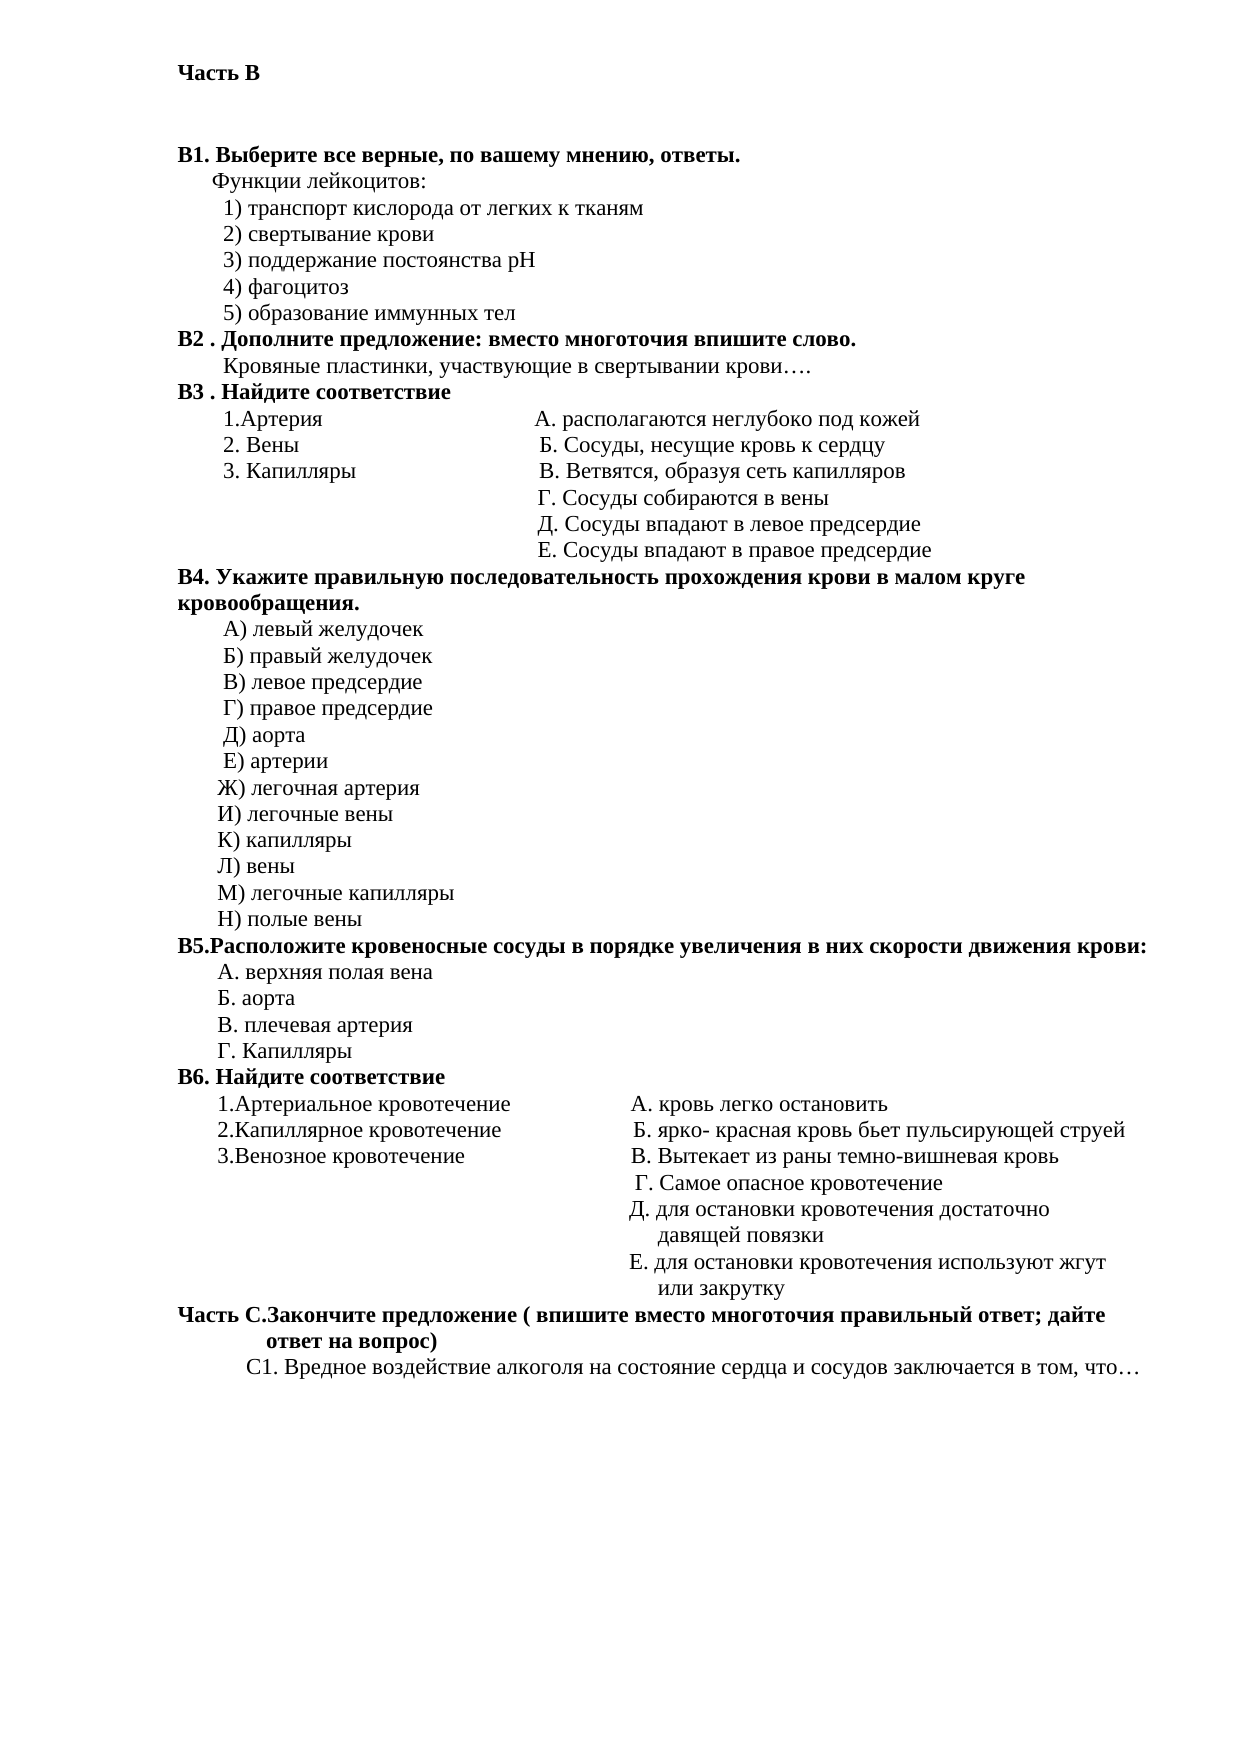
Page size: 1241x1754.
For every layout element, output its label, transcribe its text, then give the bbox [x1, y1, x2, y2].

text Е. для остановки кровотечения используют жгут [177, 1248, 1152, 1274]
text 2) свертывание крови [177, 220, 1152, 246]
text А) левый желудочек [177, 615, 1152, 642]
text 3.Венозное кровотечение В. Вытекает из раны темно-вишневая кровь [177, 1142, 1152, 1169]
text Л) вены [177, 853, 1152, 879]
text С1. Вредное воздействие алкоголя на состояние сердца и сосудов заключается в том, что… [177, 1353, 1152, 1380]
text В. плечевая артерия [177, 1011, 1152, 1037]
text Г. Самое опасное кровотечение [177, 1169, 1152, 1195]
text 3) поддержание постоянства рН [177, 246, 1152, 273]
text Часть В [177, 59, 1152, 86]
text 1) транспорт кислорода от легких к тканям [177, 194, 1152, 220]
text К) капилляры [177, 826, 1152, 853]
text И) легочные вены [177, 800, 1152, 826]
text Г. Сосуды собираются в вены [177, 484, 1152, 510]
text Кровяные пластинки, участвующие в свертывании крови…. [177, 352, 1152, 378]
text А. верхняя полая вена [177, 958, 1152, 984]
text Г) правое предсердие [177, 694, 1152, 721]
text Функции лейкоцитов: [177, 167, 1152, 194]
text 3. Капилляры В. Ветвятся, образуя сеть капилляров [177, 457, 1152, 484]
text Ж) легочная артерия [177, 773, 1152, 800]
text Е. Сосуды впадают в правое предсердие [177, 536, 1152, 563]
text В4. Укажите правильную последовательность прохождения крови в малом круге кровообращения. [177, 563, 1152, 615]
text давящей повязки [177, 1222, 1152, 1248]
text 4) фагоцитоз [177, 273, 1152, 299]
text В3 . Найдите соответствие [177, 378, 1152, 404]
text Д) аорта [177, 721, 1152, 747]
text 1.Артерия А. располагаются неглубоко под кожей [177, 404, 1152, 431]
text Д. для остановки кровотечения достаточно [177, 1195, 1152, 1222]
text В5.Расположите кровеносные сосуды в порядке увеличения в них скорости движения крови: [177, 932, 1152, 958]
text или закрутку [177, 1274, 1152, 1301]
text В) левое предсердие [177, 668, 1152, 694]
text В1. Выберите все верные, по вашему мнению, ответы. [177, 141, 1152, 167]
text Н) полые вены [177, 905, 1152, 932]
text 1.Артериальное кровотечение А. кровь легко остановить [177, 1090, 1152, 1116]
text Д. Сосуды впадают в левое предсердие [177, 510, 1152, 536]
text М) легочные капилляры [177, 879, 1152, 905]
text В6. Найдите соответствие [177, 1063, 1152, 1090]
text Г. Капилляры [177, 1037, 1152, 1063]
text 5) образование иммунных тел [177, 299, 1152, 326]
text Е) артерии [177, 747, 1152, 773]
text Б. аорта [177, 984, 1152, 1011]
text Б) правый желудочек [177, 642, 1152, 668]
text 2. Вены Б. Сосуды, несущие кровь к сердцу [177, 431, 1152, 457]
text В2 . Дополните предложение: вместо многоточия впишите слово. [177, 326, 1152, 352]
text Часть С.Закончите предложение ( впишите вместо многоточия правильный ответ; дайте ответ на вопрос) [177, 1301, 1152, 1353]
text 2.Капиллярное кровотечение Б. ярко- красная кровь бьет пульсирующей струей [177, 1116, 1152, 1142]
